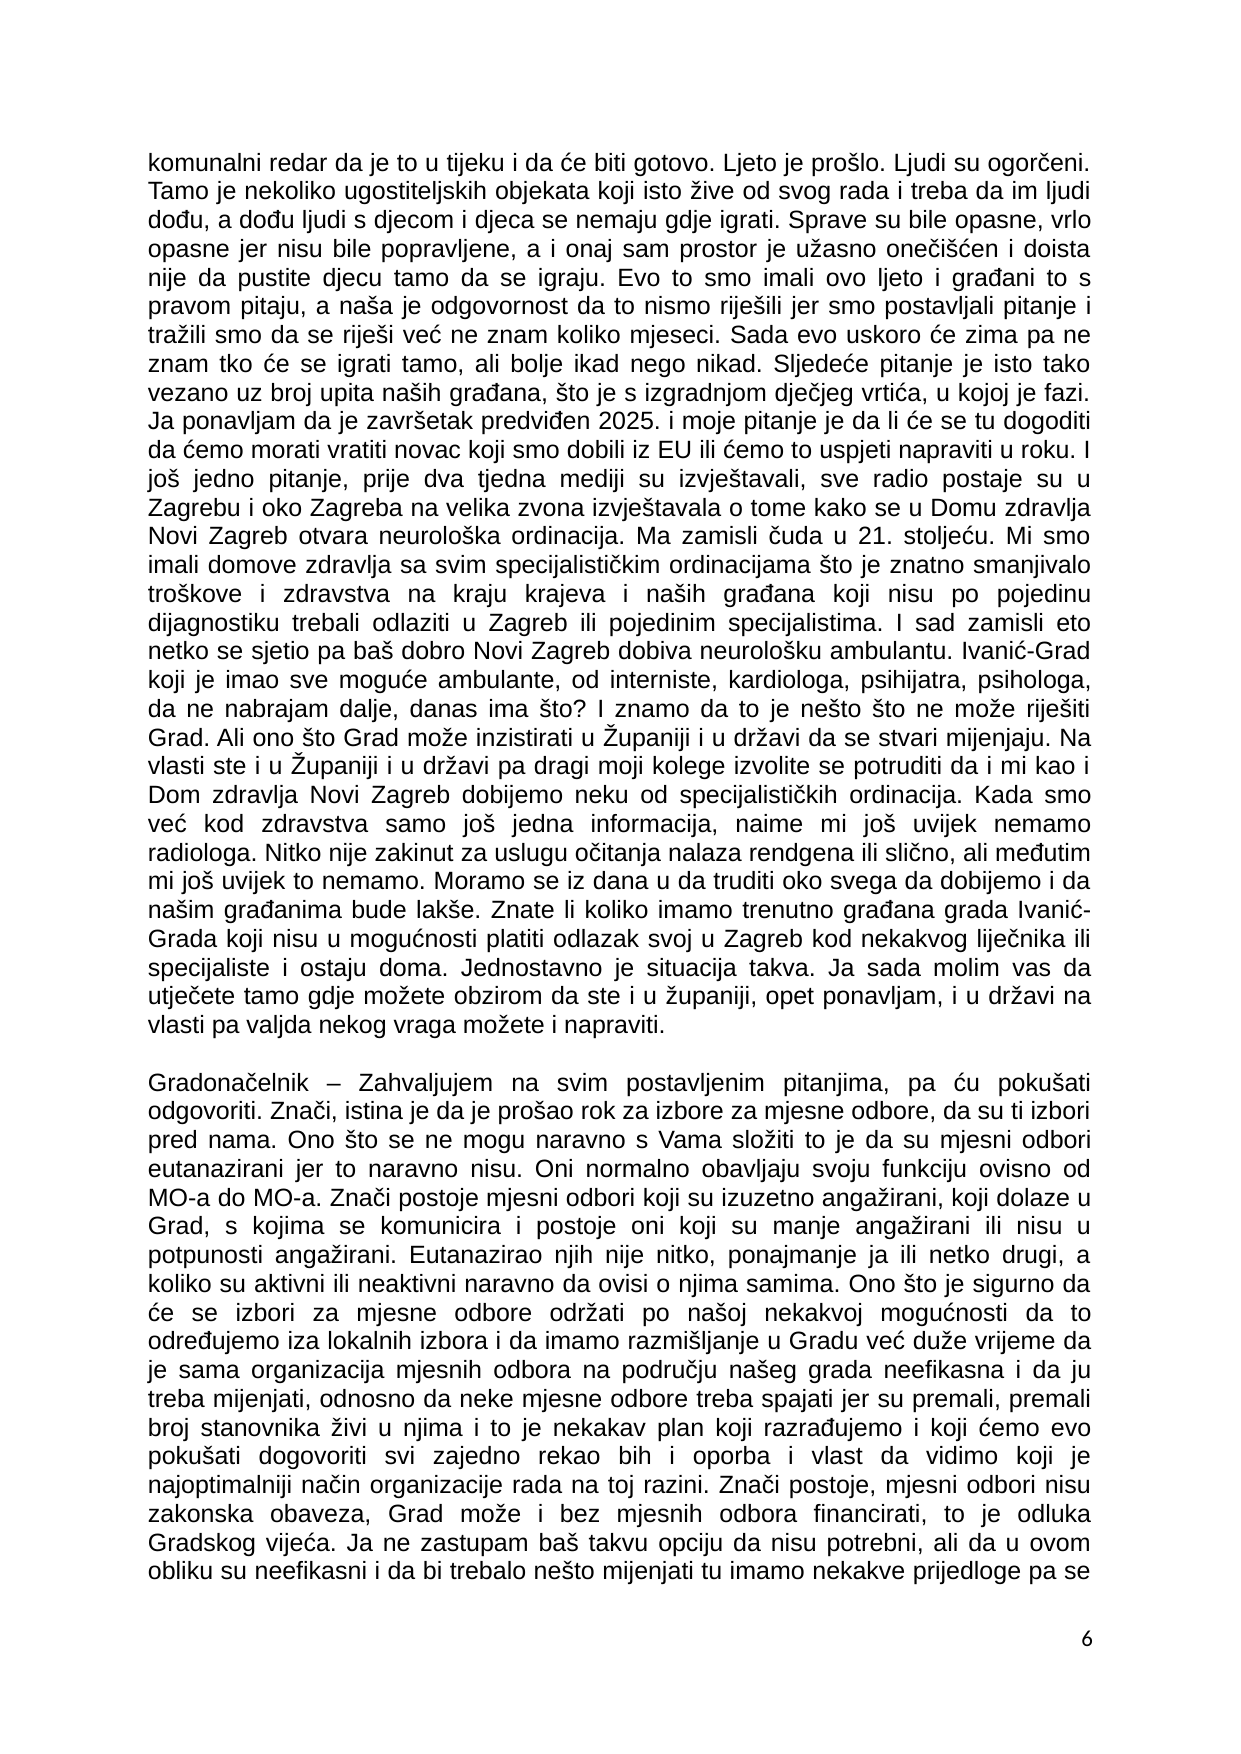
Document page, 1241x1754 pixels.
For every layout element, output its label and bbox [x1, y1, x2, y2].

text [148, 148, 1093, 1039]
text [148, 1068, 1093, 1585]
